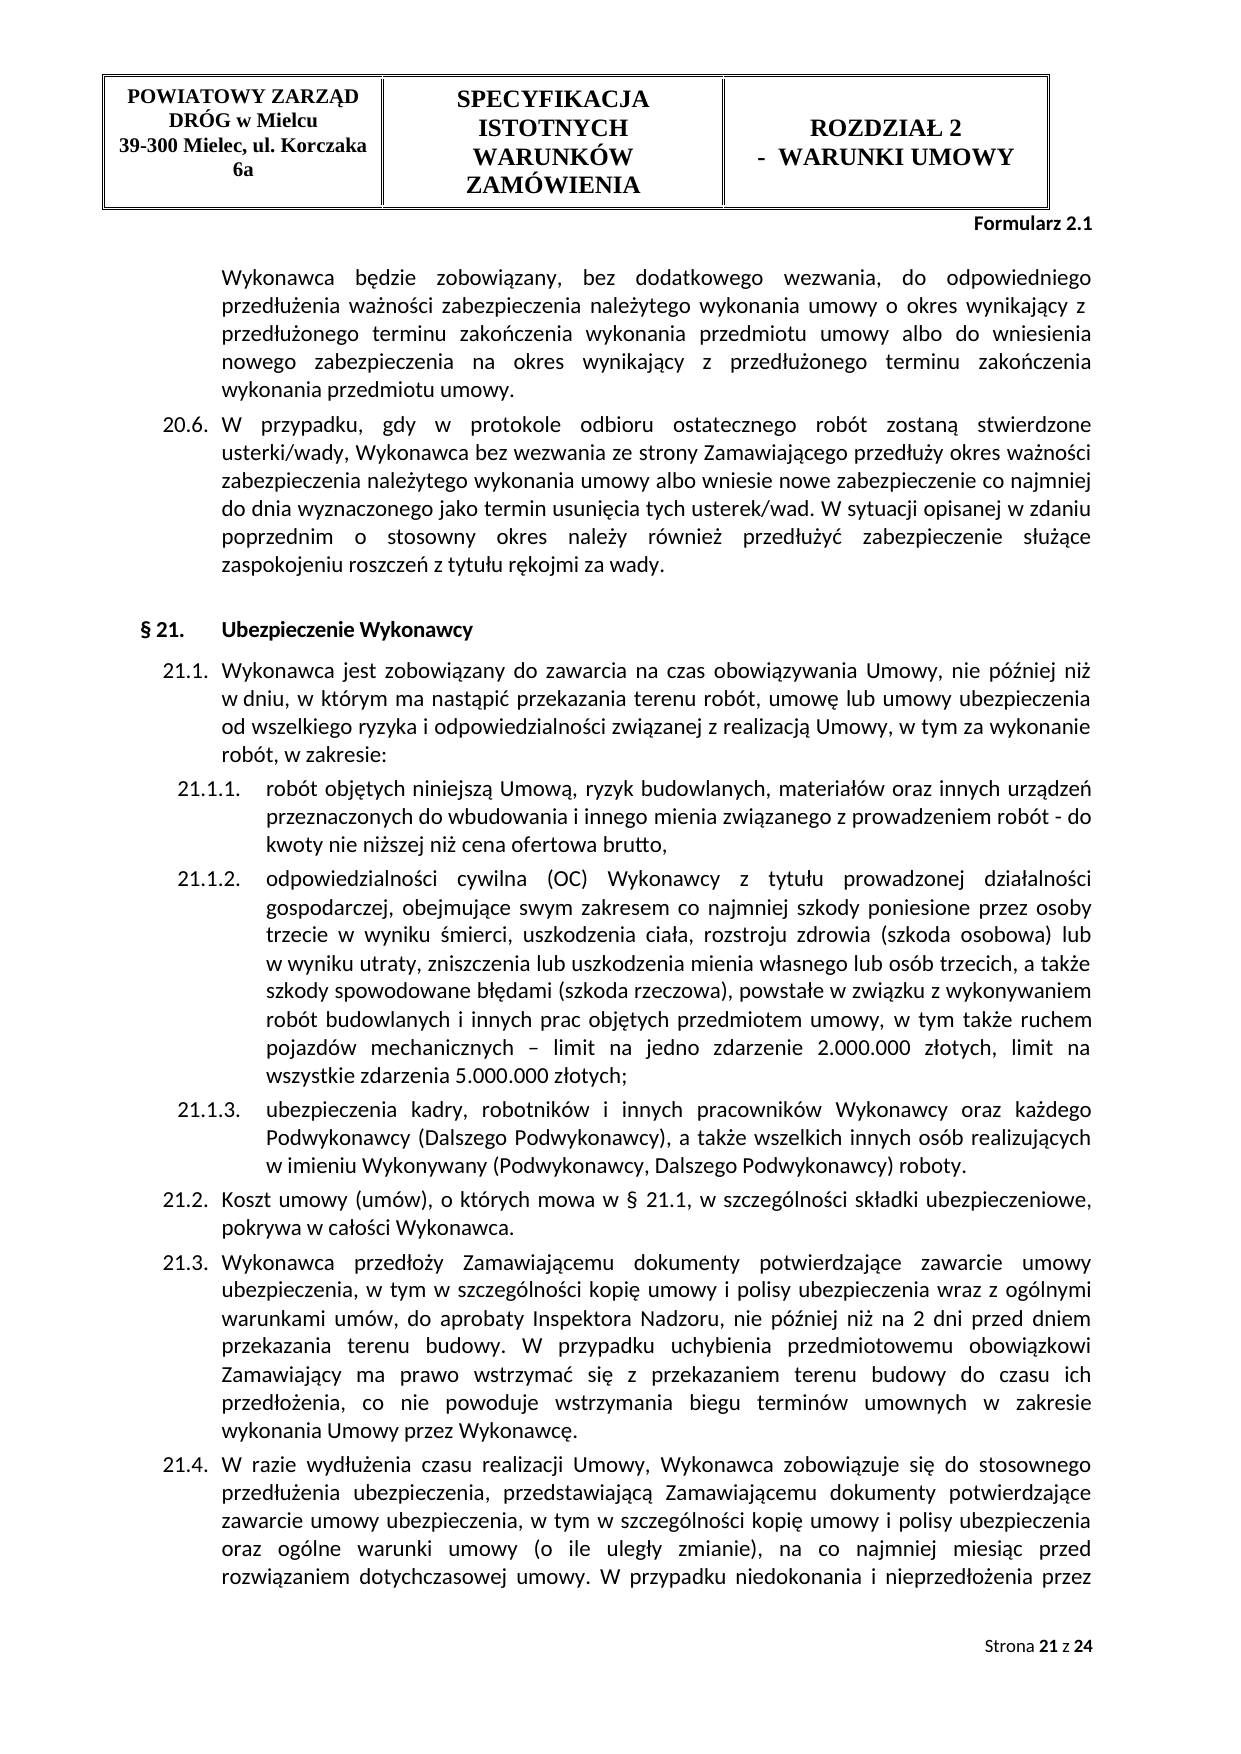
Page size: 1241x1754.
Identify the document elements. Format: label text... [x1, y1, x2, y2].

subtitle Wykonawca przedłoży Zamawiającemu dokumenty potwierdzające zawarcie umowy ubezpieczenia, w tym w szczególności kopię umowy i polisy ubezpieczenia wraz z ogólnymi warunkami umów, do aprobaty Inspektora Nadzoru, nie później niż na 2 dni przed dniem przekazania terenu budowy. W przypadku uchybienia przedmiotowemu obowiązkowi Zamawiający ma prawo wstrzymać się z przekazaniem terenu budowy do czasu ich przedłożenia, co nie powoduje wstrzymania biegu terminów umownych w zakresie wykonania Umowy przez Wykonawcę. [162, 1248, 1093, 1444]
subtitle Wykonawca jest zobowiązany do zawarcia na czas obowiązywania Umowy, nie później niż w dniu, w którym ma nastąpić przekazania terenu robót, umowę lub umowy ubezpieczenia od wszelkiego ryzyka i odpowiedzialności związanej z realizacją Umowy, w tym za wykonanie robót, w zakresie: [162, 656, 1093, 768]
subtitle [162, 263, 1093, 403]
subtitle W przypadku, gdy w protokole odbioru ostatecznego robót zostaną stwierdzone usterki/wady, Wykonawca bez wezwania ze strony Zamawiającego przedłuży okres ważności zabezpieczenia należytego wykonania umowy albo wniesie nowe zabezpieczenie co najmniej do dnia wyznaczonego jako termin usunięcia tych usterek/wad. W sytuacji opisanej w zdaniu poprzednim o stosowny okres należy również przedłużyć zabezpieczenie służące zaspokojeniu roszczeń z tytułu rękojmi za wady. [162, 410, 1093, 578]
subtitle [162, 1450, 1093, 1590]
subtitle Ubezpieczenie Wykonawcy [162, 615, 1093, 643]
subtitle odpowiedzialności cywilna (OC) Wykonawcy z tytułu prowadzonej działalności gospodarczej, obejmujące swym zakresem co najmniej szkody poniesione przez osoby trzecie w wyniku śmierci, uszkodzenia ciała, rozstroju zdrowia (szkoda osobowa) lub w wyniku utraty, zniszczenia lub uszkodzenia mienia własnego lub osób trzecich, a także szkody spowodowane błędami (szkoda rzeczowa), powstałe w związku z wykonywaniem robót budowlanych i innych prac objętych przedmiotem umowy, w tym także ruchem pojazdów mechanicznych – limit na jedno zdarzenie 2.000.000 złotych, limit na wszystkie zdarzenia 5.000.000 złotych; [177, 864, 1093, 1089]
subtitle robót objętych niniejszą Umową, ryzyk budowlanych, materiałów oraz innych urządzeń przeznaczonych do wbudowania i innego mienia związanego z prowadzeniem robót - do kwoty nie niższej niż cena ofertowa brutto, [177, 774, 1093, 858]
subtitle Koszt umowy (umów), o których mowa w § 21.1, w szczególności składki ubezpieczeniowe, pokrywa w całości Wykonawca. [162, 1185, 1093, 1241]
subtitle ubezpieczenia kadry, robotników i innych pracowników Wykonawcy oraz każdego Podwykonawcy (Dalszego Podwykonawcy), a także wszelkich innych osób realizujących w imieniu Wykonywany (Podwykonawcy, Dalszego Podwykonawcy) roboty. [177, 1095, 1093, 1179]
